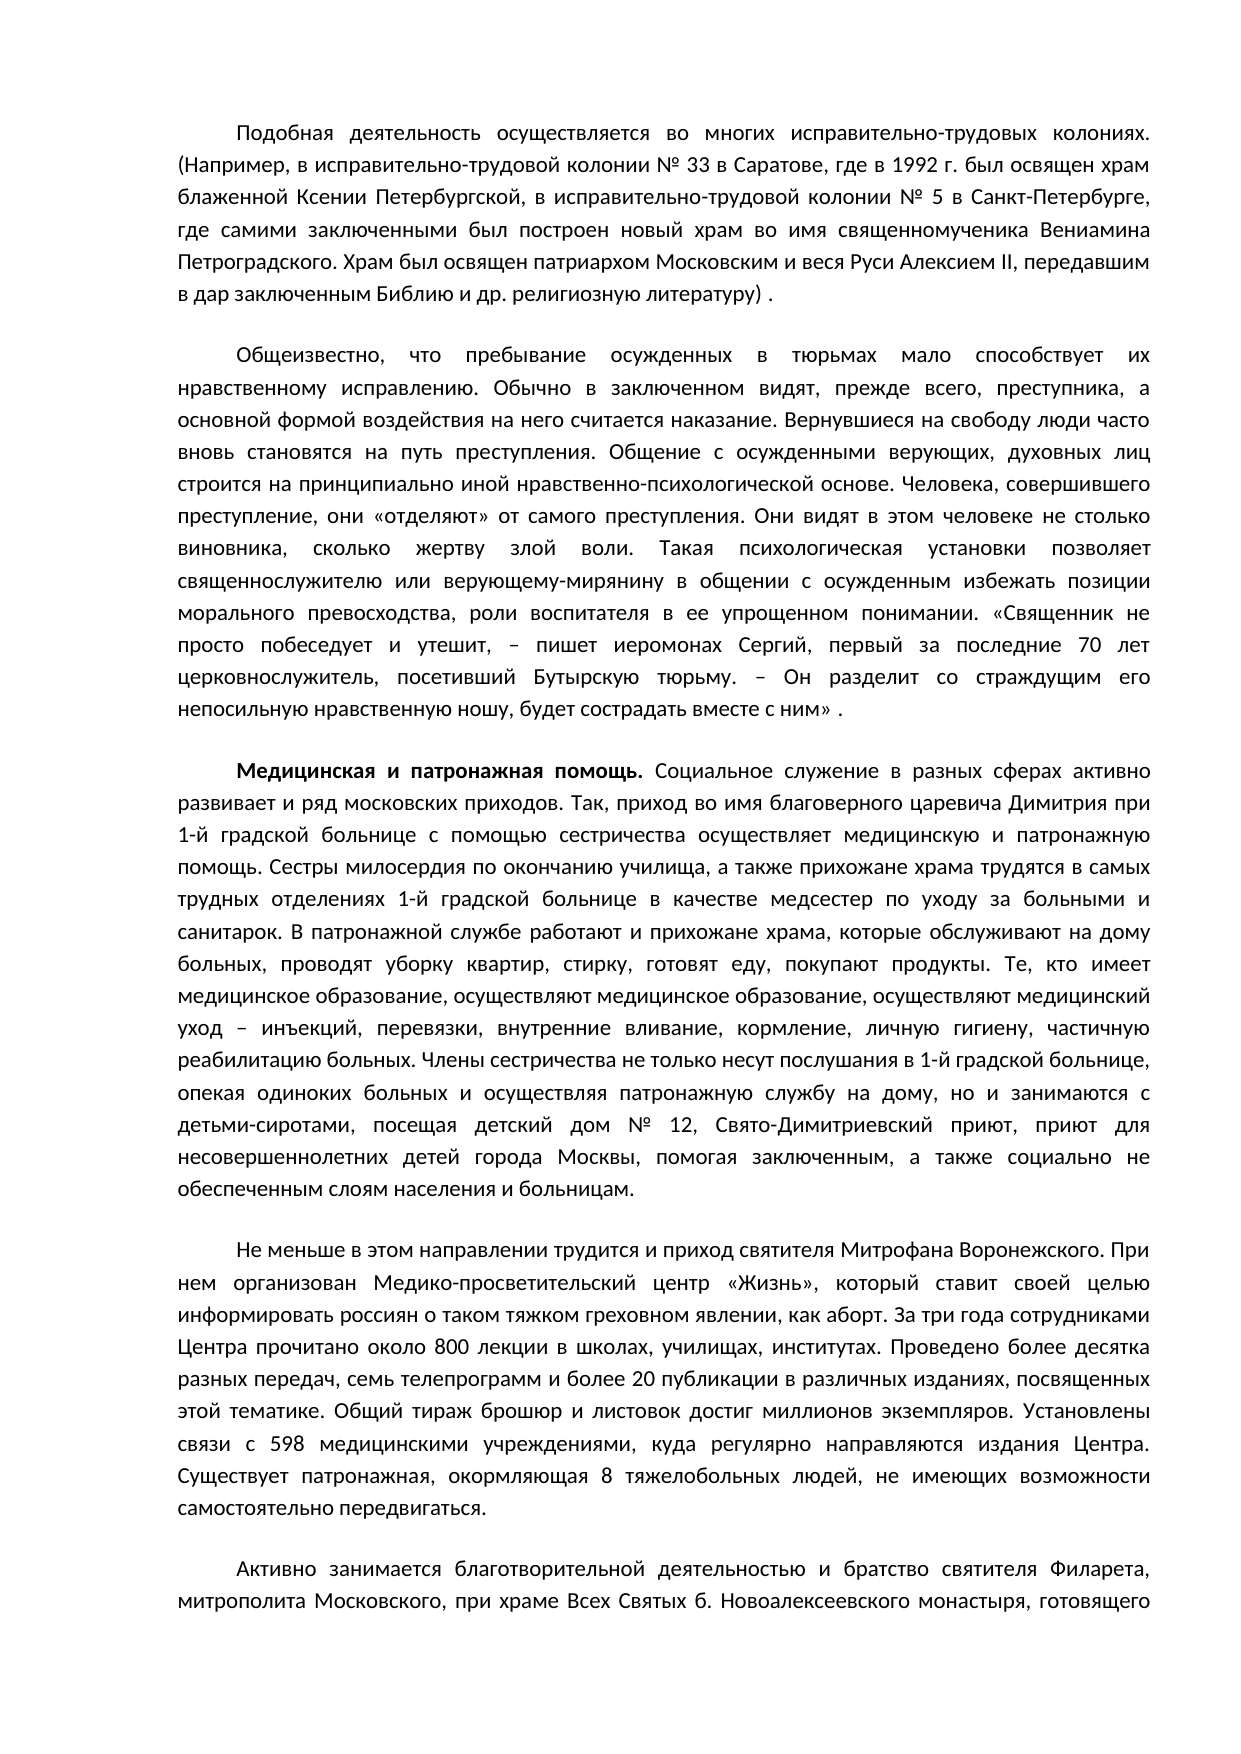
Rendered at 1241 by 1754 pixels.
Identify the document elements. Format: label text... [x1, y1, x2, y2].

text Не меньше в этом направлении трудится и приход святителя Митрофана Воронежского. При нем организован Медико-просветительский центр «Жизнь», который ставит своей целью информировать россиян о таком тяжком греховном явлении, как аборт. За три года сотрудниками Центра прочитано около 800 лекции в школах, училищах, институтах. Проведено более десятка разных передач, семь телепрограмм и более 20 публикации в различных изданиях, посвященных этой тематике. Общий тираж брошюр и листовок достиг миллионов экземпляров. Установлены связи с 598 медицинскими учреждениями, куда регулярно направляются издания Центра. Существует патронажная, окормляющая 8 тяжелобольных людей, не имеющих возможности самостоятельно передвигаться. [177, 1236, 1152, 1521]
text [177, 1554, 1152, 1615]
text Общеизвестно, что пребывание осужденных в тюрьмах мало способствует их нравственному исправлению. Обычно в заключенном видят, прежде всего, преступника, а основной формой воздействия на него считается наказание. Вернувшиеся на свободу люди часто вновь становятся на путь преступления. Общение с осужденными верующих, духовных лиц строится на принципиально иной нравственно-психологической основе. Человека, совершившего преступление, они «отделяют» от самого преступления. Они видят в этом человеке не столько виновника, сколько жертву злой воли. Такая психологическая установки позволяет священнослужителю или верующему-мирянину в общении с осужденным избежать позиции морального превосходства, роли воспитателя в ее упрощенном понимании. «Священник не просто побеседует и утешит, – пишет иеромонах Сергий, первый за последние 70 лет церковнослужитель, посетивший Бутырскую тюрьму. – Он разделит со страждущим его непосильную нравственную ношу, будет сострадать вместе с ним» . [177, 340, 1152, 722]
text Подобная деятельность осуществляется во многих исправительно-трудовых колониях. (Например, в исправительно-трудовой колонии № 33 в Саратове, где в 1992 г. был освящен храм блаженной Ксении Петербургской, в исправительно-трудовой колонии № 5 в Санкт-Петербурге, где самими заключенными был построен новый храм во имя священномученика Вениамина Петроградского. Храм был освящен патриархом Московским и веся Руси Алексием II, передавшим в дар заключенным Библию и др. религиозную литературу) . [177, 118, 1152, 307]
text Медицинская и патронажная помощь. Социальное служение в разных сферах активно развивает и ряд московских приходов. Так, приход во имя благоверного царевича Димитрия при 1-й градской больнице с помощью сестричества осуществляет медицинскую и патронажную помощь. Сестры милосердия по окончанию училища, а также прихожане храма трудятся в самых трудных отделениях 1-й градской больнице в качестве медсестер по уходу за больными и санитарок. В патронажной службе работают и прихожане храма, которые обслуживают на дому больных, проводят уборку квартир, стирку, готовят еду, покупают продукты. Те, кто имеет медицинское образование, осуществляют медицинское образование, осуществляют медицинский уход – инъекций, перевязки, внутренние вливание, кормление, личную гигиену, частичную реабилитацию больных. Члены сестричества не только несут послушания в 1-й градской больнице, опекая одиноких больных и осуществляя патронажную службу на дому, но и занимаются с детьми-сиротами, посещая детский дом № 12, Свято-Димитриевский приют, приют для несовершеннолетних детей города Москвы, помогая заключенным, а также социально не обеспеченным слоям населения и больницам. [177, 756, 1152, 1202]
